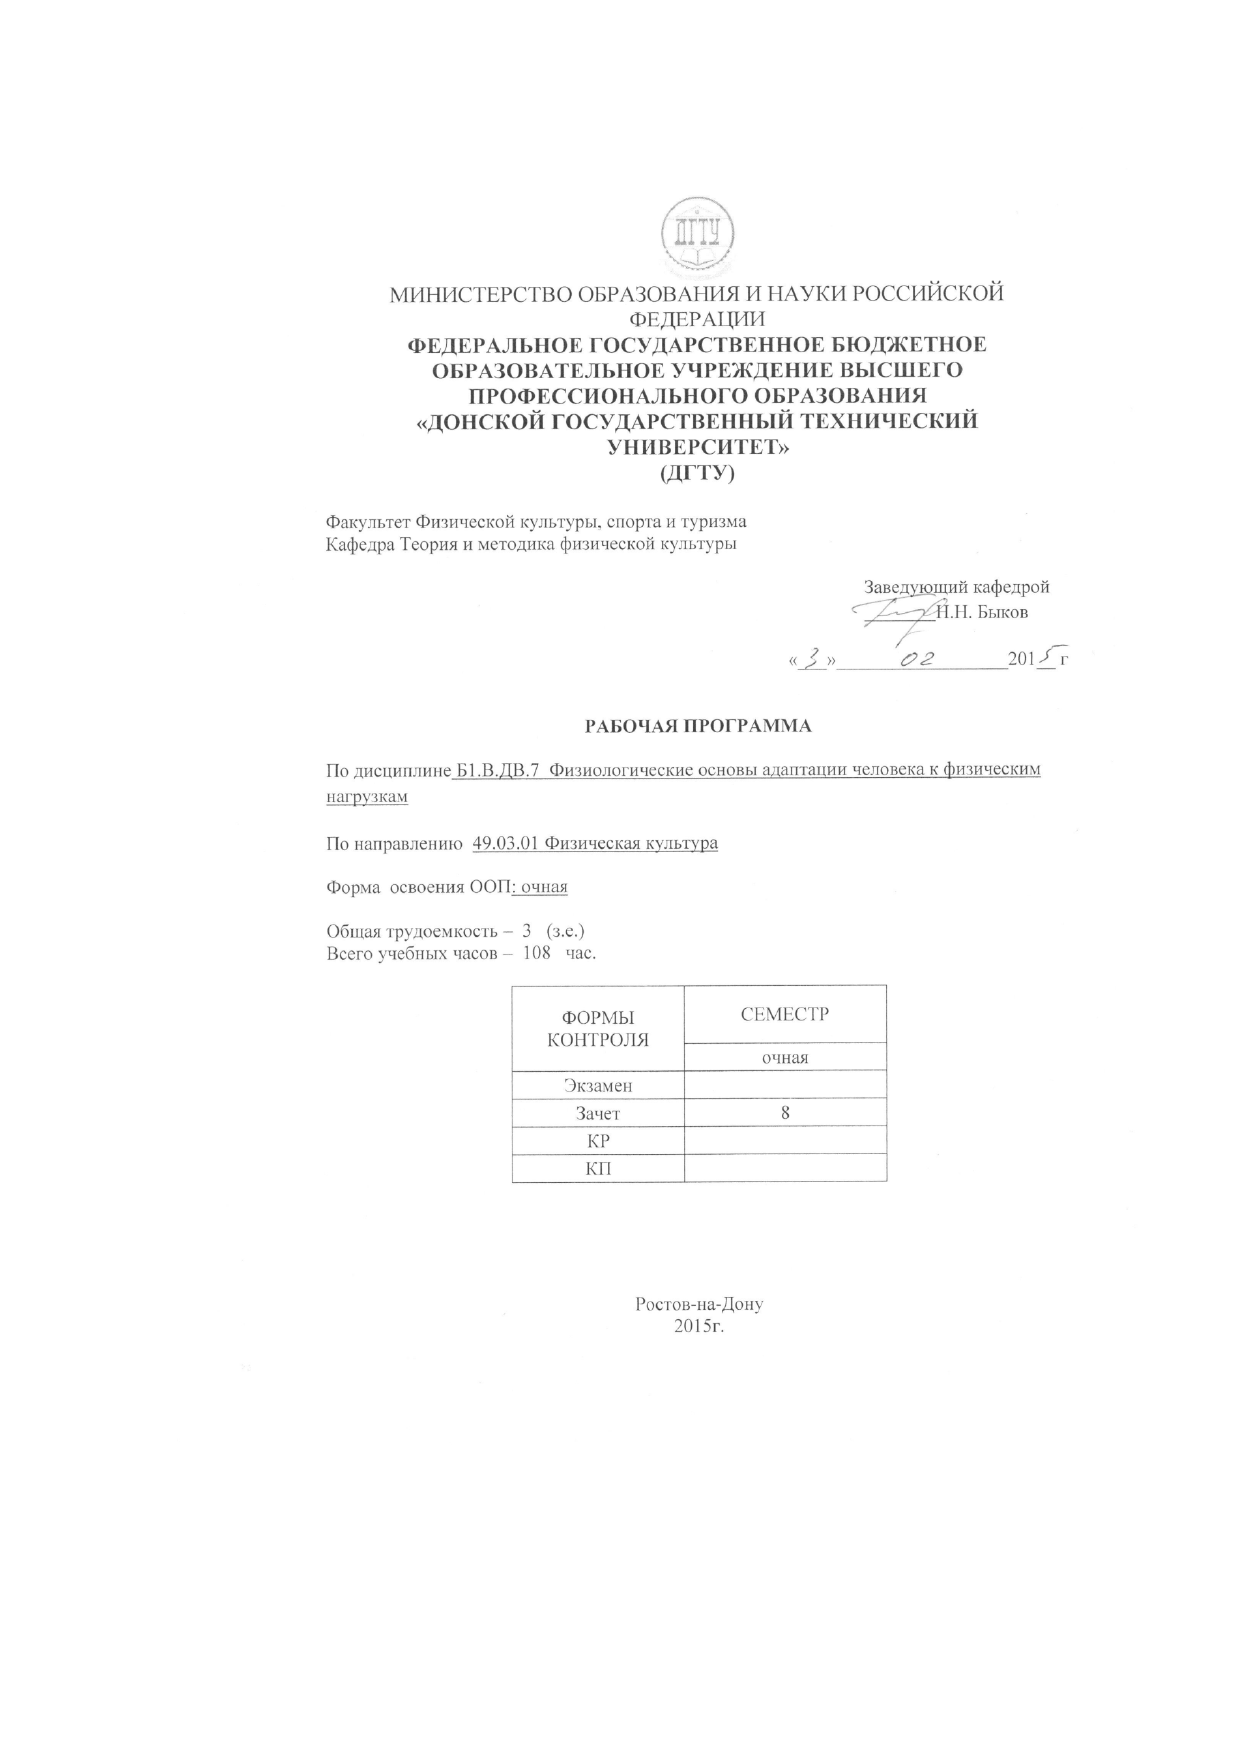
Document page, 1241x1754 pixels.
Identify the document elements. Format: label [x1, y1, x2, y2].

picture [177, 118, 1152, 1458]
